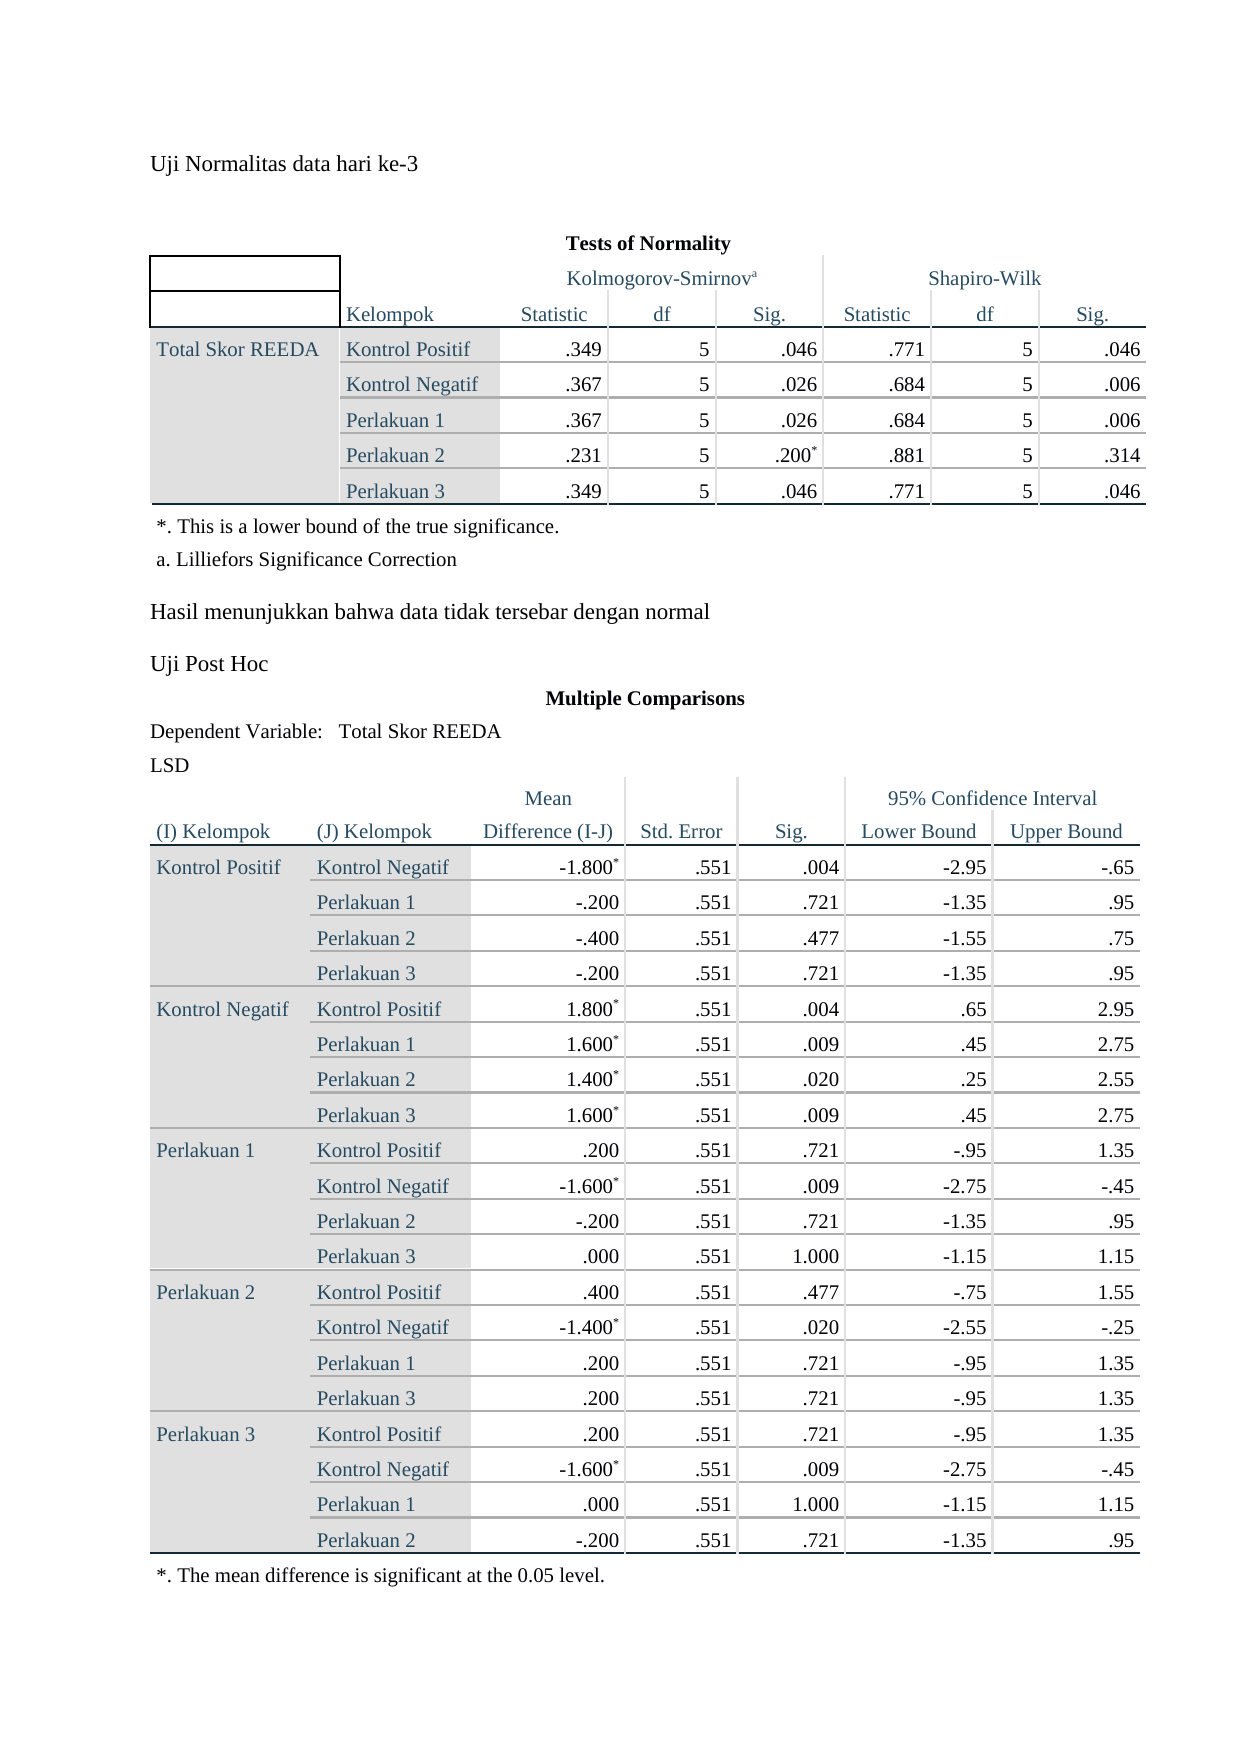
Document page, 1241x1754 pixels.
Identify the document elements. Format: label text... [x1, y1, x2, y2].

table_cell Perlakuan 2 [310, 1200, 471, 1233]
table_cell Perlakuan 3 [150, 1412, 310, 1552]
table_cell .009 [739, 1164, 844, 1198]
table_cell .25 [846, 1058, 991, 1091]
table_cell Perlakuan 2 [340, 434, 500, 467]
table_cell .314 [1040, 434, 1146, 467]
table_header Multiple Comparisons [150, 677, 1140, 710]
table_cell .006 [1040, 363, 1146, 396]
table_cell Kontrol Positif [310, 1271, 471, 1304]
table_cell Perlakuan 1 [310, 1341, 471, 1375]
table_cell 2.55 [994, 1058, 1140, 1091]
table_cell .551 [626, 916, 736, 950]
table_cell Sig. [717, 290, 822, 326]
table_cell 5 [609, 363, 715, 396]
table_cell .367 [500, 399, 607, 432]
table_cell -.200 [471, 881, 624, 914]
table_cell 5 [932, 434, 1038, 467]
table_cell -.95 [846, 1412, 991, 1446]
table_cell .367 [500, 363, 607, 396]
table_cell .000 [471, 1483, 624, 1516]
table_cell Perlakuan 1 [150, 1129, 310, 1268]
table_cell Lower Bound [846, 810, 991, 843]
table_cell 1.600* [471, 1023, 624, 1056]
table_cell .009 [739, 1094, 844, 1127]
table_cell .721 [739, 881, 844, 914]
table_cell .75 [994, 916, 1140, 950]
text Hasil menunjukkan bahwa data tidak tersebar dengan normal [150, 598, 1090, 624]
table_cell 1.800* [471, 987, 624, 1021]
table_cell Kontrol Negatif [310, 1448, 471, 1481]
table_cell 1.400* [471, 1058, 624, 1091]
table_cell Kolmogorov-Smirnova [500, 255, 822, 290]
table_cell .684 [824, 399, 930, 432]
table_cell .551 [626, 881, 736, 914]
table_cell Sig. [739, 777, 844, 843]
table_cell -.95 [846, 1129, 991, 1162]
table_cell .400 [471, 1271, 624, 1304]
table_cell .046 [1040, 469, 1146, 503]
table_cell .551 [626, 952, 736, 985]
table_cell -.65 [994, 846, 1140, 879]
table_cell *. The mean difference is significant at the 0.05 level. [150, 1554, 1140, 1587]
table_cell 2.75 [994, 1023, 1140, 1056]
table_cell Perlakuan 2 [310, 1058, 471, 1091]
table_cell (I) Kelompok [150, 777, 310, 843]
table_cell -2.75 [846, 1448, 991, 1481]
table_cell .45 [846, 1094, 991, 1127]
table_cell -.75 [846, 1271, 991, 1304]
table_cell -1.35 [846, 1200, 991, 1233]
table_cell Kelompok [341, 255, 500, 326]
table_cell -.400 [471, 916, 624, 950]
table_cell 1.35 [994, 1377, 1140, 1410]
table_cell .200 [471, 1341, 624, 1375]
table_cell -.200 [471, 1200, 624, 1233]
table_cell -.95 [846, 1341, 991, 1375]
table_cell .721 [739, 1129, 844, 1162]
table_cell -1.35 [846, 881, 991, 914]
table_cell df [932, 290, 1038, 326]
table_cell Kontrol Positif [310, 1129, 471, 1162]
table_cell Perlakuan 1 [310, 881, 471, 914]
table_cell Kontrol Positif [310, 987, 471, 1021]
table_cell .004 [739, 987, 844, 1021]
table_cell .721 [739, 1200, 844, 1233]
table_cell [151, 257, 339, 290]
table_cell 5 [609, 328, 715, 361]
table_cell 1.35 [994, 1341, 1140, 1375]
table_cell 5 [609, 434, 715, 467]
table_cell Perlakuan 3 [310, 1377, 471, 1410]
table_cell .477 [739, 916, 844, 950]
table_cell .477 [739, 1271, 844, 1304]
table_cell 1.000 [739, 1483, 844, 1516]
table_cell .95 [994, 881, 1140, 914]
table_cell Mean Difference (I-J) [471, 777, 624, 843]
table_cell Perlakuan 1 [340, 399, 500, 432]
table_cell .721 [739, 1412, 844, 1446]
table_cell .551 [626, 1412, 736, 1446]
table_cell -1.800* [471, 846, 624, 879]
table_cell .026 [717, 399, 822, 432]
table_cell -.95 [846, 1377, 991, 1410]
table_cell -.45 [994, 1164, 1140, 1198]
table_cell 5 [609, 469, 715, 503]
table_cell .200 [471, 1129, 624, 1162]
table_cell Kontrol Positif [340, 328, 500, 361]
table_cell .551 [626, 1519, 736, 1552]
table_cell Perlakuan 3 [310, 1235, 471, 1268]
table_cell 1.15 [994, 1235, 1140, 1268]
table_cell .771 [824, 469, 930, 503]
table_cell 5 [932, 363, 1038, 396]
table_cell .771 [824, 328, 930, 361]
table_cell Kontrol Positif [150, 846, 310, 985]
table_cell .721 [739, 1377, 844, 1410]
table_cell .000 [471, 1235, 624, 1268]
table_cell -1.15 [846, 1235, 991, 1268]
table_cell Kontrol Negatif [310, 1164, 471, 1198]
table_cell .046 [1040, 328, 1146, 361]
table_cell -1.600* [471, 1164, 624, 1198]
table_cell .881 [824, 434, 930, 467]
table_cell -1.35 [846, 952, 991, 985]
table_cell 1.600* [471, 1094, 624, 1127]
table_cell .721 [739, 1519, 844, 1552]
table_cell .551 [626, 1164, 736, 1198]
table_cell .684 [824, 363, 930, 396]
table_cell Statistic [824, 290, 930, 326]
table_cell (J) Kelompok [310, 777, 471, 843]
table_cell 1.000 [739, 1235, 844, 1268]
table_cell .551 [626, 1235, 736, 1268]
table_cell Dependent Variable: Total Skor REEDA [150, 710, 1140, 743]
table_cell .551 [626, 1341, 736, 1375]
table_cell .200 [471, 1412, 624, 1446]
table_cell .95 [994, 1200, 1140, 1233]
table_cell .95 [994, 952, 1140, 985]
table_cell 1.15 [994, 1483, 1140, 1516]
table_cell -2.55 [846, 1306, 991, 1339]
table_cell Perlakuan 2 [150, 1271, 310, 1410]
table_cell .009 [739, 1023, 844, 1056]
table_cell .006 [1040, 399, 1146, 432]
table_cell .349 [500, 469, 607, 503]
table_cell .200 [471, 1377, 624, 1410]
table_cell .551 [626, 1094, 736, 1127]
table_cell -2.75 [846, 1164, 991, 1198]
table_cell LSD [150, 744, 1140, 777]
table_cell .551 [626, 1023, 736, 1056]
table_cell 5 [932, 328, 1038, 361]
table_cell .200* [717, 434, 822, 467]
table_cell Perlakuan 1 [310, 1483, 471, 1516]
table_cell .551 [626, 1200, 736, 1233]
text Uji Post Hoc [150, 651, 1090, 677]
table_cell -.45 [994, 1448, 1140, 1481]
table_cell .009 [739, 1448, 844, 1481]
table_cell Upper Bound [994, 810, 1140, 843]
table_cell Total Skor REEDA [150, 328, 339, 503]
table_cell Kontrol Negatif [310, 1306, 471, 1339]
table_cell .551 [626, 1377, 736, 1410]
table_cell .046 [717, 469, 822, 503]
table_cell -2.95 [846, 846, 991, 879]
table_cell .551 [626, 1448, 736, 1481]
table_cell -1.35 [846, 1519, 991, 1552]
table_cell .95 [994, 1519, 1140, 1552]
table_cell .721 [739, 952, 844, 985]
table_cell .349 [500, 328, 607, 361]
table_cell 5 [932, 399, 1038, 432]
table_cell df [609, 290, 715, 326]
table_header Tests of Normality [150, 221, 1146, 255]
table_cell .65 [846, 987, 991, 1021]
table_cell .020 [739, 1058, 844, 1091]
table_cell Kontrol Positif [310, 1412, 471, 1446]
table_cell 5 [609, 399, 715, 432]
table_cell .231 [500, 434, 607, 467]
table_cell Perlakuan 3 [310, 1094, 471, 1127]
table_cell Sig. [1040, 290, 1146, 326]
table_cell 2.95 [994, 987, 1140, 1021]
table_cell 95% Confidence Interval [846, 777, 1140, 810]
table_cell -1.600* [471, 1448, 624, 1481]
table_cell Perlakuan 3 [310, 952, 471, 985]
table_cell .721 [739, 1341, 844, 1375]
table_cell -.200 [471, 952, 624, 985]
table_cell .046 [717, 328, 822, 361]
table_cell Kontrol Negatif [340, 363, 500, 396]
table_cell .004 [739, 846, 844, 879]
table_cell -1.55 [846, 916, 991, 950]
table_cell Shapiro-Wilk [824, 255, 1146, 290]
table_cell .551 [626, 1058, 736, 1091]
table_cell .45 [846, 1023, 991, 1056]
table_cell .026 [717, 363, 822, 396]
table_cell 1.55 [994, 1271, 1140, 1304]
table_cell Perlakuan 3 [340, 469, 500, 503]
table_cell Statistic [500, 290, 607, 326]
table_cell -.25 [994, 1306, 1140, 1339]
table_cell *. This is a lower bound of the true significance. [150, 503, 1146, 538]
table_cell .551 [626, 1271, 736, 1304]
text Uji Normalitas data hari ke-3 [150, 150, 1090, 176]
table_cell Kontrol Negatif [310, 846, 471, 879]
table_cell Perlakuan 1 [310, 1023, 471, 1056]
table_cell Kontrol Negatif [150, 987, 310, 1127]
table_cell .020 [739, 1306, 844, 1339]
table_cell .551 [626, 1483, 736, 1516]
table_cell 2.75 [994, 1094, 1140, 1127]
table_cell .551 [626, 1129, 736, 1162]
table_cell .551 [626, 846, 736, 879]
table_cell .551 [626, 987, 736, 1021]
table_cell Perlakuan 2 [310, 916, 471, 950]
table_cell -1.15 [846, 1483, 991, 1516]
table_cell [151, 292, 339, 326]
table_cell 5 [932, 469, 1038, 503]
table_cell -1.400* [471, 1306, 624, 1339]
table_cell 1.35 [994, 1129, 1140, 1162]
table_cell .551 [626, 1306, 736, 1339]
table_cell -.200 [471, 1519, 624, 1552]
table_cell Std. Error [626, 777, 736, 843]
table_cell 1.35 [994, 1412, 1140, 1446]
table_cell a. Lilliefors Significance Correction [150, 538, 1146, 571]
table_cell Perlakuan 2 [310, 1519, 471, 1552]
